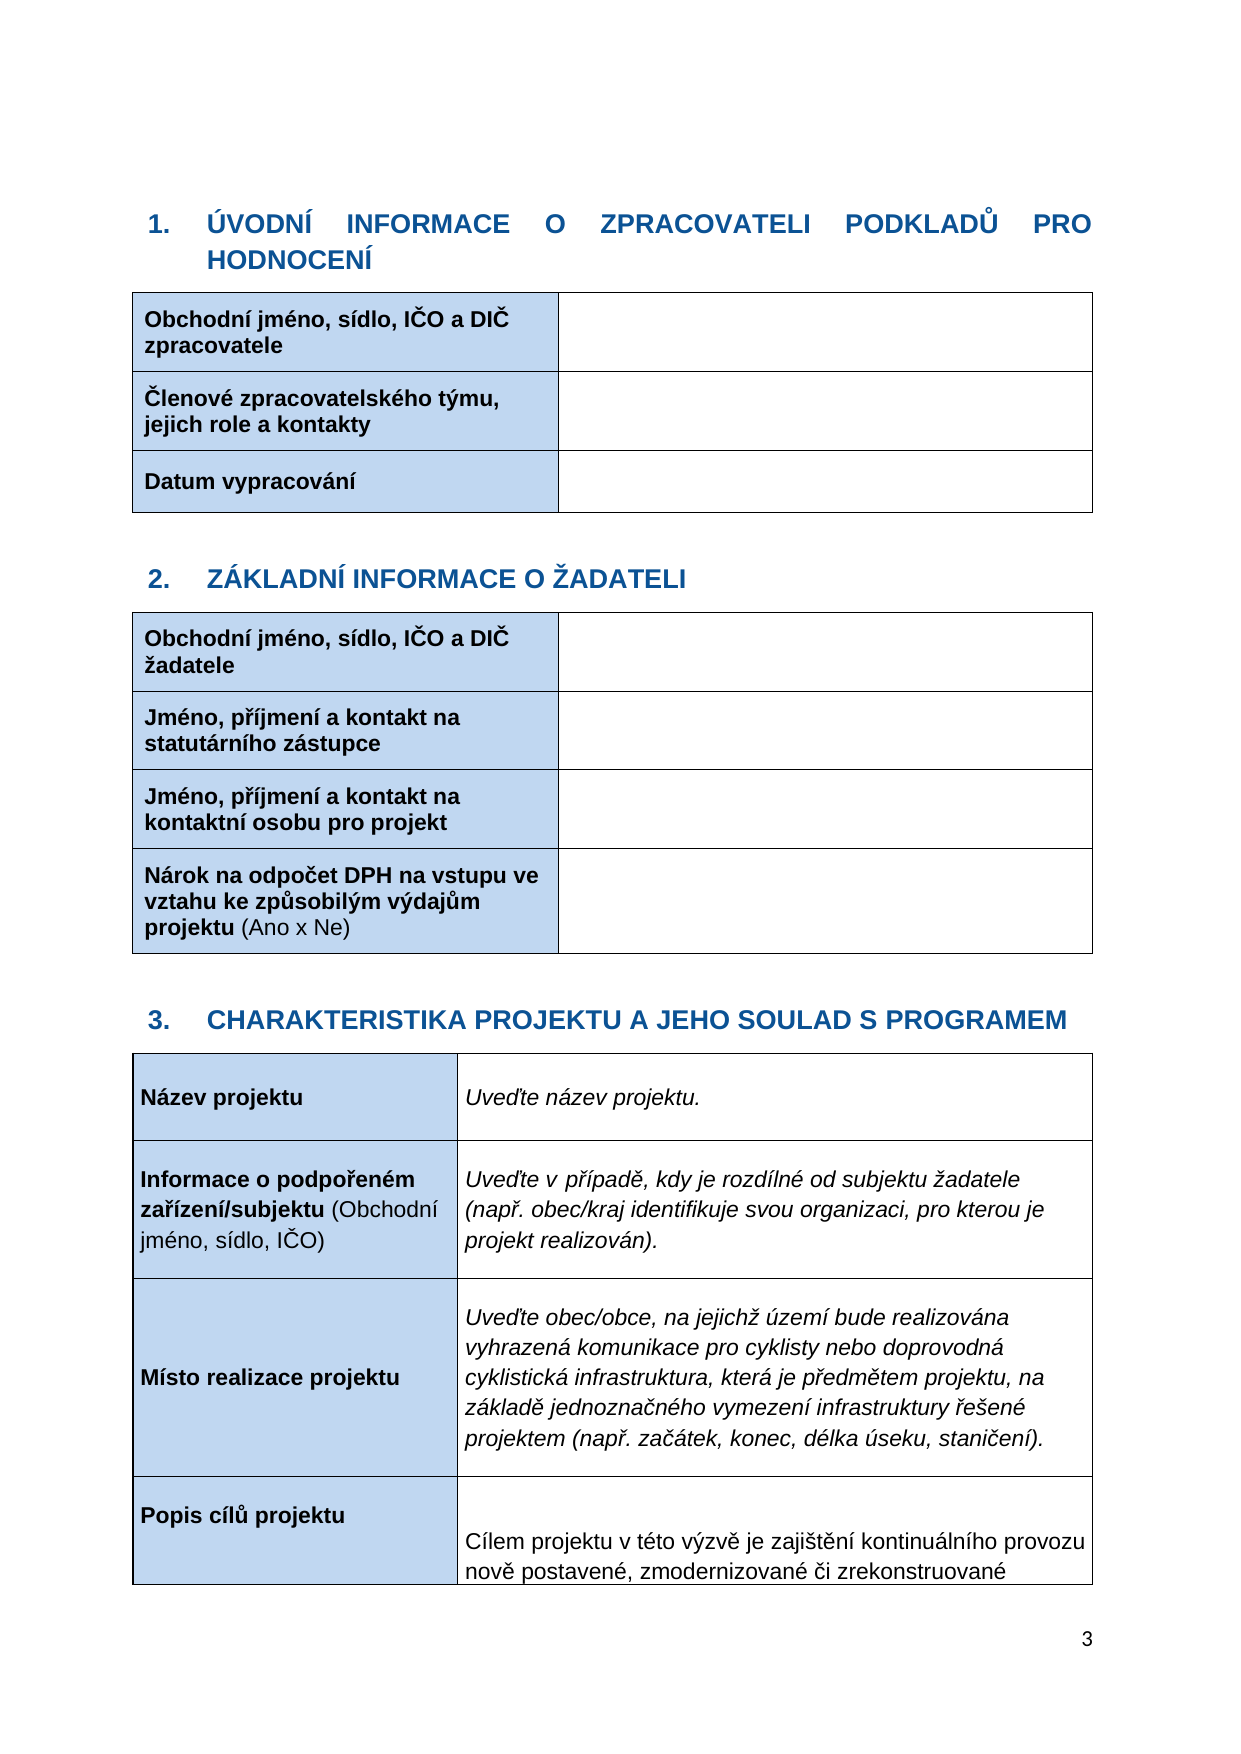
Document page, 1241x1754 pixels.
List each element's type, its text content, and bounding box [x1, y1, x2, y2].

table_cell [559, 770, 1092, 848]
table_cell Místo realizace projektu [134, 1279, 457, 1476]
table_header Obchodní jméno, sídlo, IČO a DIČ žadatele [133, 613, 558, 691]
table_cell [458, 1477, 1092, 1584]
table_header Obchodní jméno, sídlo, IČO a DIČ zpracovatele [133, 293, 558, 371]
table_cell [559, 849, 1092, 953]
subtitle ÚVODNÍ INFORMACE o zpracovateli PODKLADů pro hodnocení [148, 208, 1093, 275]
subtitle Charakteristika projektu a jeho soulad s programem [148, 1004, 1093, 1035]
table_cell Uveďte v případě, kdy je rozdílné od subjektu žadatele (např. obec/kraj identifikuje svou organizaci, pro kterou je projekt realizován). [458, 1141, 1092, 1278]
table_cell Členové zpracovatelského týmu, jejich role a kontakty [133, 372, 558, 450]
table_cell Nárok na odpočet DPH na vstupu ve vztahu ke způsobilým výdajům projektu (Ano x Ne) [133, 849, 558, 953]
table_header [559, 613, 1092, 691]
table_cell Informace o podpořeném zařízení/subjektu (Obchodní jméno, sídlo, IČO) [134, 1141, 457, 1278]
table_header Název projektu [134, 1054, 457, 1140]
table_cell Datum vypracování [133, 451, 558, 512]
table_cell [559, 451, 1092, 512]
table_cell [559, 372, 1092, 450]
table_cell [559, 692, 1092, 769]
table_header [559, 293, 1092, 371]
table_cell Uveďte obec/obce, na jejichž území bude realizována vyhrazená komunikace pro cyklisty nebo doprovodná cyklistická infrastruktura, která je předmětem projektu, na základě jednoznačného vymezení infrastruktury řešené projektem (např. začátek, konec, délka úseku, staničení). [458, 1279, 1092, 1476]
table_header Uveďte název projektu. [458, 1054, 1092, 1140]
subtitle ZÁKLADNÍ INFORMACE O ŽADATELI [148, 563, 1093, 594]
table_cell Jméno, příjmení a kontakt na kontaktní osobu pro projekt [133, 770, 558, 848]
table_cell Popis cílů projektu [134, 1477, 457, 1584]
table_cell Jméno, příjmení a kontakt na statutárního zástupce [133, 692, 558, 769]
